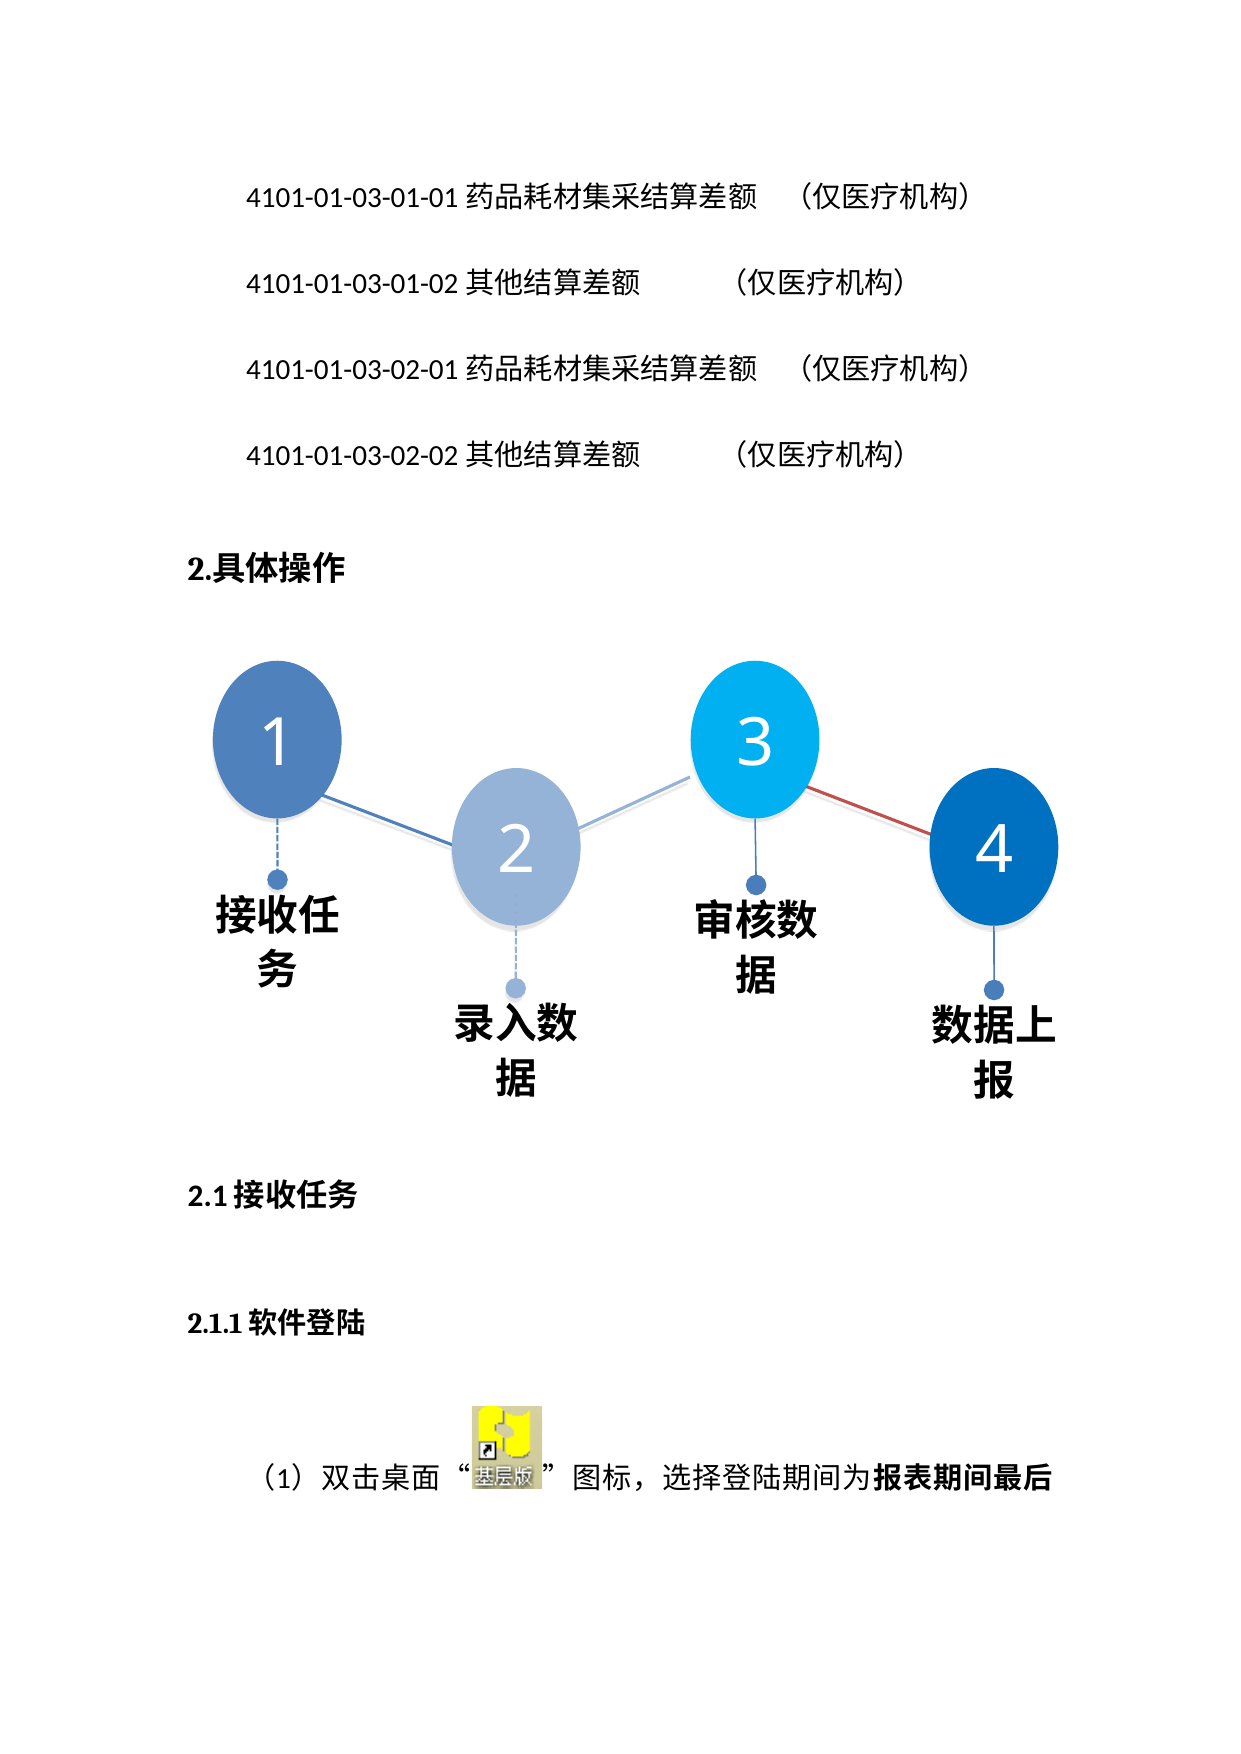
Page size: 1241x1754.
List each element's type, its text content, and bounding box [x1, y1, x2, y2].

subtitle 2.1.1软件登陆 [187, 1288, 1053, 1353]
picture [471, 1406, 543, 1489]
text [187, 1407, 1053, 1504]
text 4101-01-03-02-01 药品耗材集采结算差额 （仅医疗机构） [187, 334, 1053, 399]
text 4101-01-03-01-01 药品耗材集采结算差额 （仅医疗机构） [187, 162, 1053, 227]
text 4101-01-03-02-02 其他结算差额 （仅医疗机构） [187, 420, 1053, 485]
text 4101-01-03-01-02 其他结算差额 （仅医疗机构） [187, 248, 1053, 313]
subtitle 2.具体操作 [187, 534, 1053, 599]
subtitle 2.1接收任务 [187, 1161, 1053, 1226]
